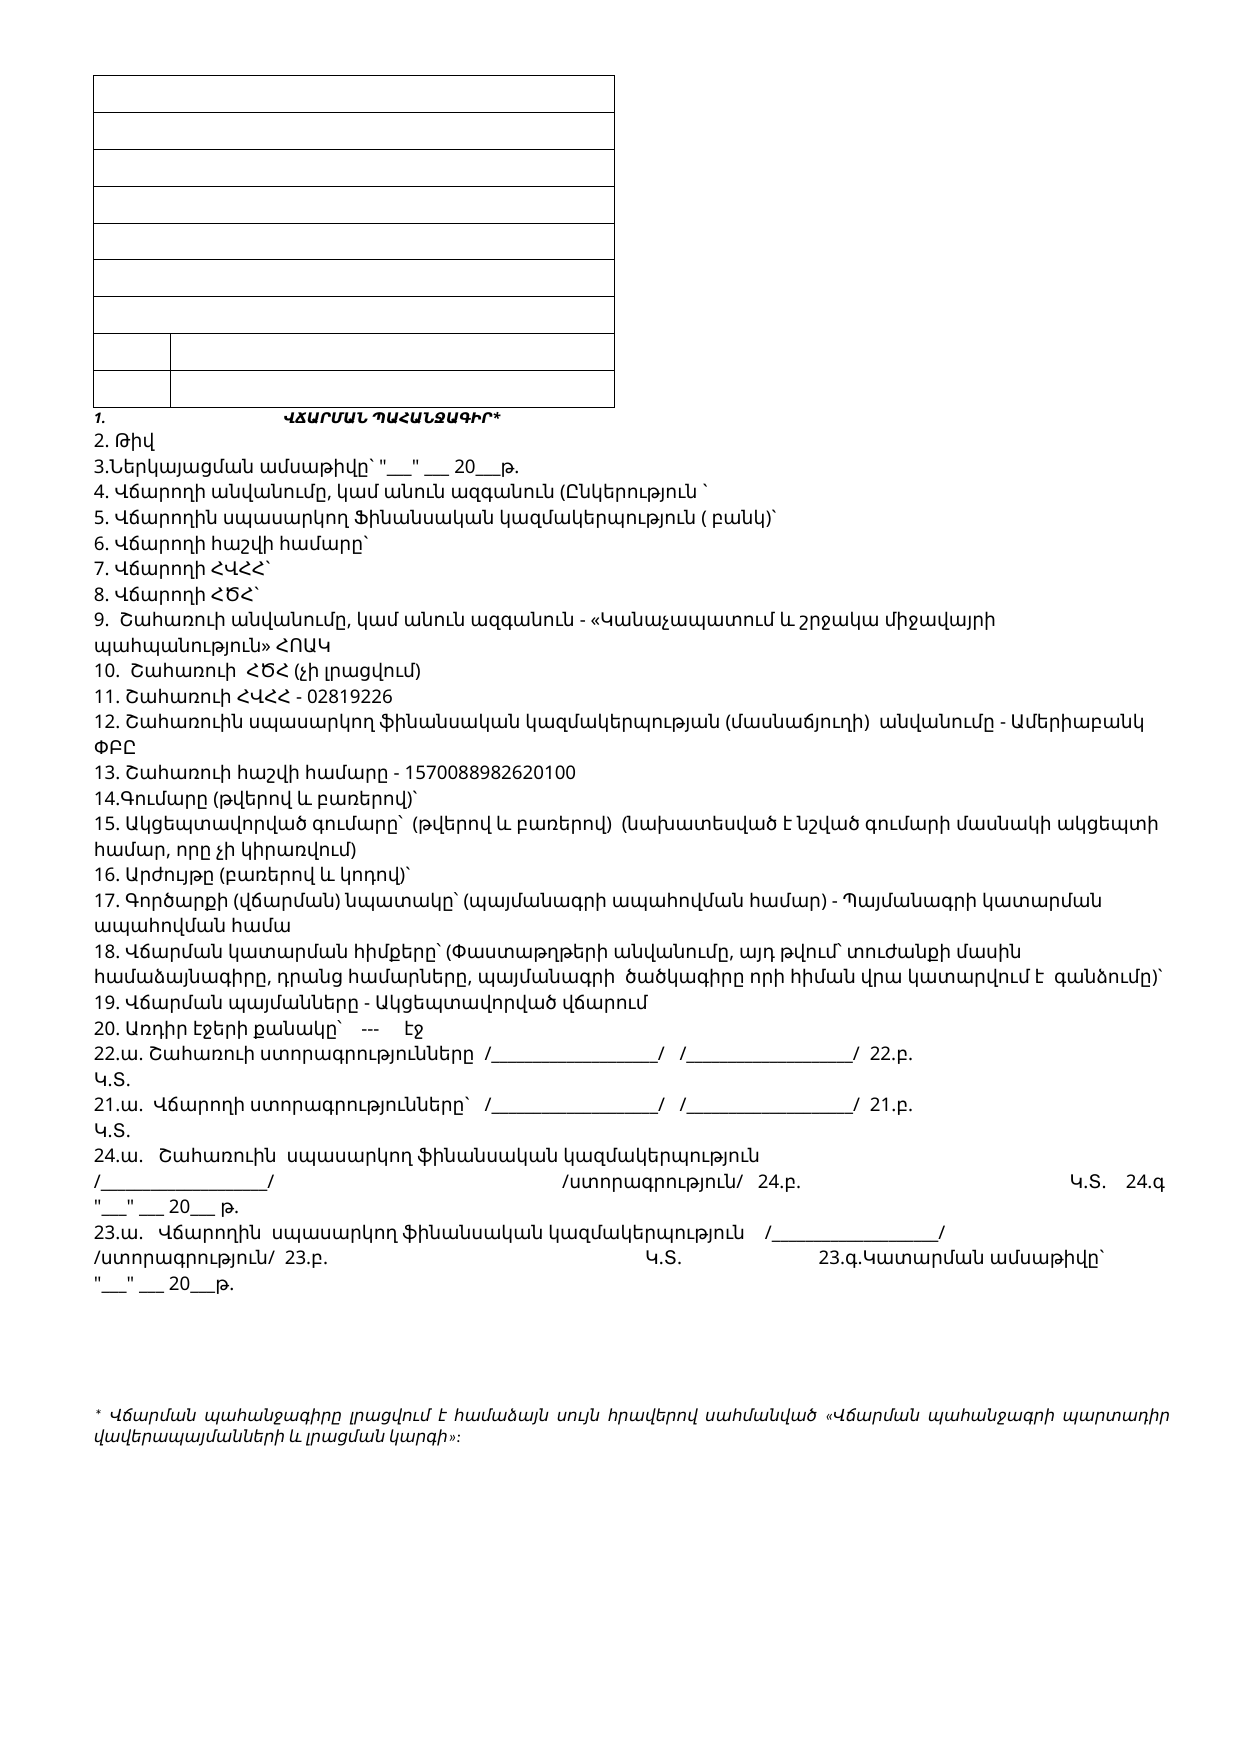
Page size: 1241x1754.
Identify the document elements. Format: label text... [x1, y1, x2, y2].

text * Վճարման պահանջագիրը լրացվում է համաձայն սույն հրավերով սահմանված «Վճարման պահանջագրի պարտադիր վավերապայմանների և լրացման կարգի»: [94, 1406, 1171, 1446]
